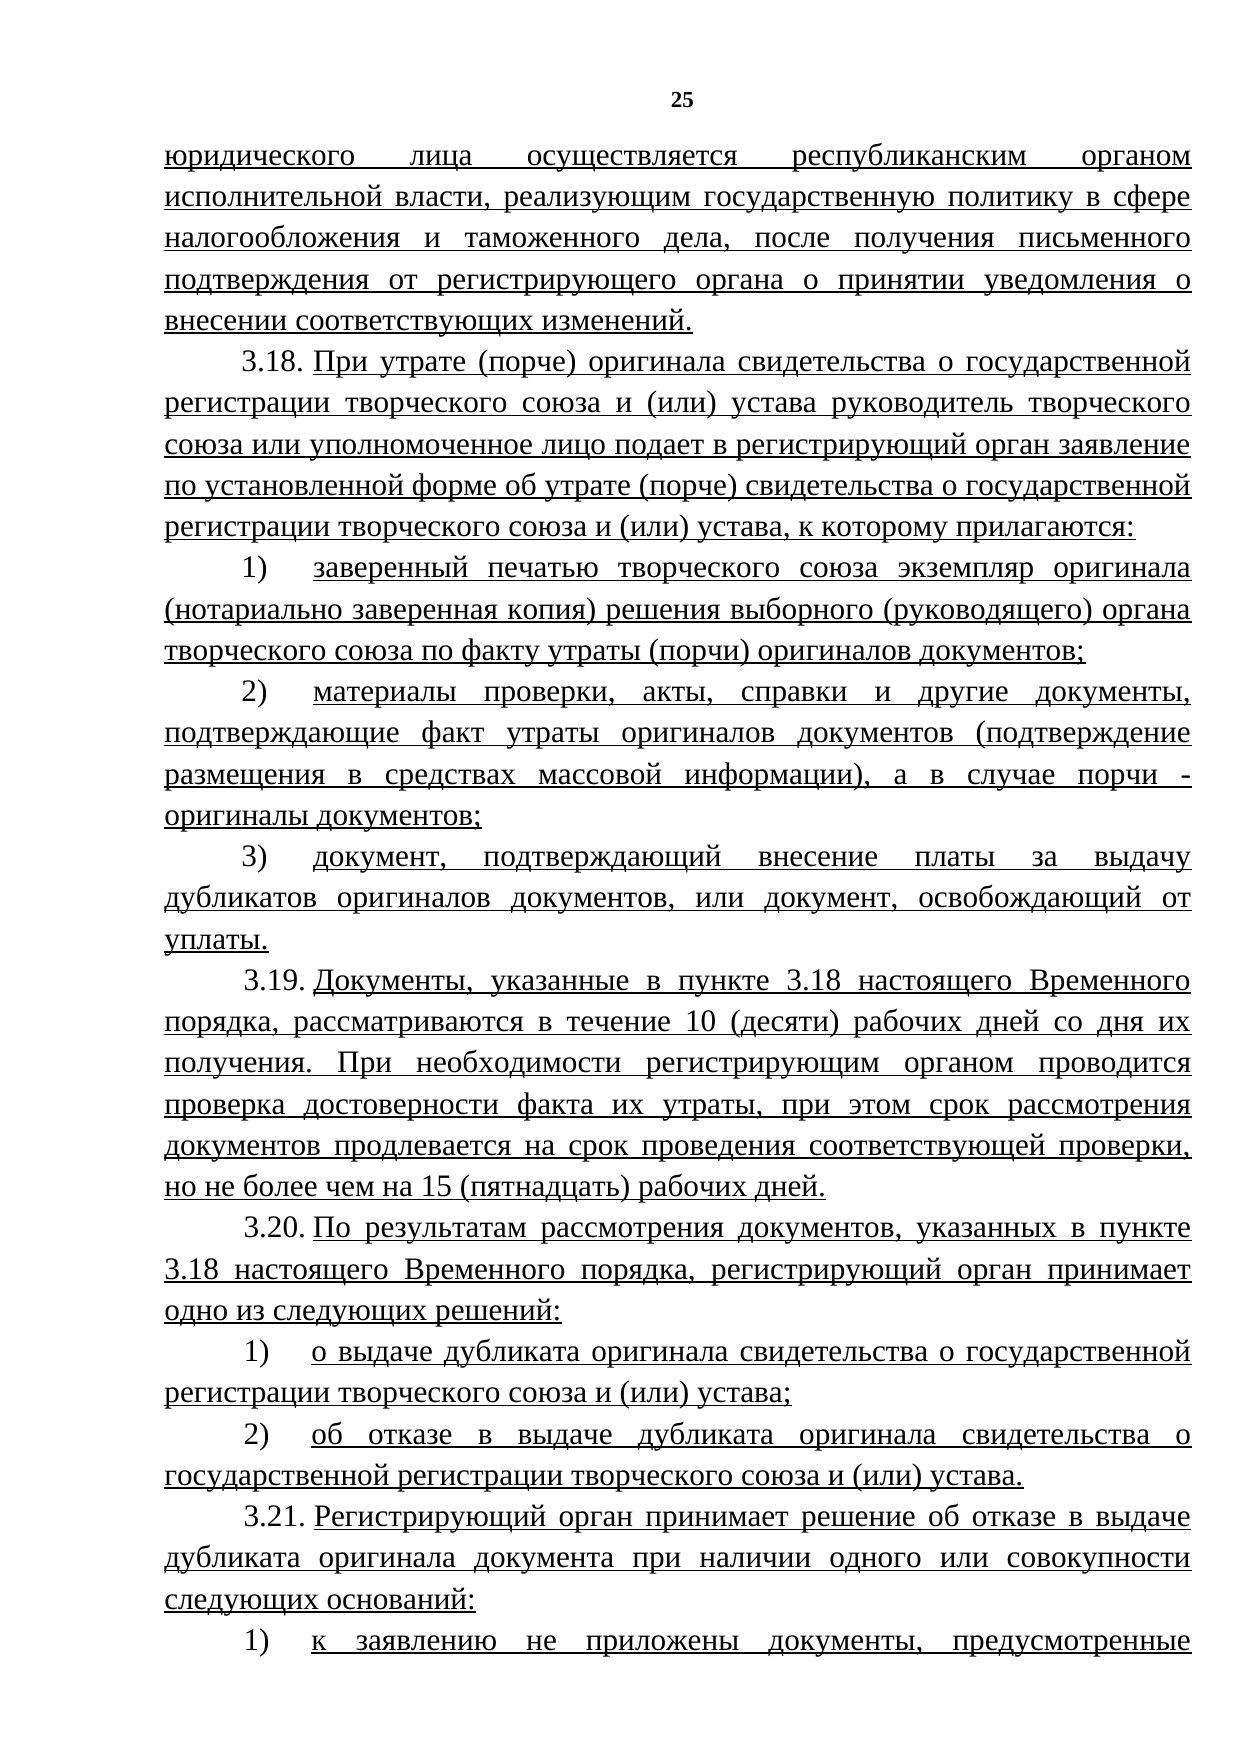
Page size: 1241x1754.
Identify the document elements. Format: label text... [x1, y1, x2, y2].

list заверенный печатью творческого союза экземпляр оригинала (нотариально заверенная копия) решения выборного (руководящего) органа творческого союза по факту утраты (порчи) оригиналов документов; [164, 623, 1192, 667]
list Документы, указанные в пункте 3.18 настоящего Временного порядка, рассматриваются в течение 10 (десяти) рабочих дней со дня их получения. При необходимости регистрирующим органом проводится проверка достоверности факта их утраты, при этом срок рассмотрения документов продлевается на срок проведения соответствующей проверки, но не более чем на 15 (пятнадцать) рабочих дней. [164, 1118, 1192, 1157]
list Документы, указанные в пункте 3.18 настоящего Временного порядка, рассматриваются в течение 10 (десяти) рабочих дней со дня их получения. При необходимости регистрирующим органом проводится проверка достоверности факта их утраты, при этом срок рассмотрения документов продлевается на срок проведения соответствующей проверки, но не более чем на 15 (пятнадцать) рабочих дней. [164, 1076, 1192, 1116]
list о выдаче дубликата оригинала свидетельства о государственной регистрации творческого союза и (или) устава; [164, 1332, 1192, 1409]
list При утрате (порче) оригинала свидетельства о государственной регистрации творческого союза и (или) устава руководитель творческого союза или уполномоченное лицо подает в регистрирующий орган заявление по установленной форме об утрате (порче) свидетельства о государственной регистрации творческого союза и (или) устава, к которому прилагаются: [164, 499, 1192, 543]
list По результатам рассмотрения документов, указанных в пункте 3.18 настоящего Временного порядка, регистрирующий орган принимает одно из следующих решений: [164, 1209, 1192, 1281]
list Регистрирующий орган принимает решение об отказе в выдаче дубликата оригинала документа при наличии одного или совокупности следующих оснований: [164, 1571, 1192, 1616]
list При утрате (порче) оригинала свидетельства о государственной регистрации творческого союза и (или) устава руководитель творческого союза или уполномоченное лицо подает в регистрирующий орган заявление по установленной форме об утрате (порче) свидетельства о государственной регистрации творческого союза и (или) устава, к которому прилагаются: [164, 342, 1192, 415]
list материалы проверки, акты, справки и другие документы, подтверждающие факт утраты оригиналов документов (подтверждение размещения в средствах массовой информации), а в случае порчи - оригиналы документов; [164, 788, 1192, 832]
list заверенный печатью творческого союза экземпляр оригинала (нотариально заверенная копия) решения выборного (руководящего) органа творческого союза по факту утраты (порчи) оригиналов документов; [164, 549, 1192, 621]
list об отказе в выдаче дубликата оригинала свидетельства о государственной регистрации творческого союза и (или) устава. [164, 1415, 1192, 1492]
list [164, 1621, 1192, 1657]
list По результатам рассмотрения документов, указанных в пункте 3.18 настоящего Временного порядка, регистрирующий орган принимает одно из следующих решений: [164, 1283, 1192, 1327]
list Регистрирующий орган принимает решение об отказе в выдаче дубликата оригинала документа при наличии одного или совокупности следующих оснований: [164, 1497, 1192, 1570]
list материалы проверки, акты, справки и другие документы, подтверждающие факт утраты оригиналов документов (подтверждение размещения в средствах массовой информации), а в случае порчи - оригиналы документов; [164, 672, 1192, 745]
list Документы, указанные в пункте 3.18 настоящего Временного порядка, рассматриваются в течение 10 (десяти) рабочих дней со дня их получения. При необходимости регистрирующим органом проводится проверка достоверности факта их утраты, при этом срок рассмотрения документов продлевается на срок проведения соответствующей проверки, но не более чем на 15 (пятнадцать) рабочих дней. [164, 1159, 1192, 1203]
list материалы проверки, акты, справки и другие документы, подтверждающие факт утраты оригиналов документов (подтверждение размещения в средствах массовой информации), а в случае порчи - оригиналы документов; [164, 746, 1192, 786]
list При утрате (порче) оригинала свидетельства о государственной регистрации творческого союза и (или) устава руководитель творческого союза или уполномоченное лицо подает в регистрирующий орган заявление по установленной форме об утрате (порче) свидетельства о государственной регистрации творческого союза и (или) устава, к которому прилагаются: [164, 416, 1192, 497]
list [164, 136, 1192, 167]
list Документы, указанные в пункте 3.18 настоящего Временного порядка, рассматриваются в течение 10 (десяти) рабочих дней со дня их получения. При необходимости регистрирующим органом проводится проверка достоверности факта их утраты, при этом срок рассмотрения документов продлевается на срок проведения соответствующей проверки, но не более чем на 15 (пятнадцать) рабочих дней. [164, 1035, 1192, 1075]
list документ, подтверждающий внесение платы за выдачу дубликатов оригиналов документов, или документ, освобождающий от уплаты. [164, 911, 1192, 956]
list Документы, указанные в пункте 3.18 настоящего Временного порядка, рассматриваются в течение 10 (десяти) рабочих дней со дня их получения. При необходимости регистрирующим органом проводится проверка достоверности факта их утраты, при этом срок рассмотрения документов продлевается на срок проведения соответствующей проверки, но не более чем на 15 (пятнадцать) рабочих дней. [164, 961, 1192, 1034]
list документ, подтверждающий внесение платы за выдачу дубликатов оригиналов документов, или документ, освобождающий от уплаты. [164, 837, 1192, 910]
